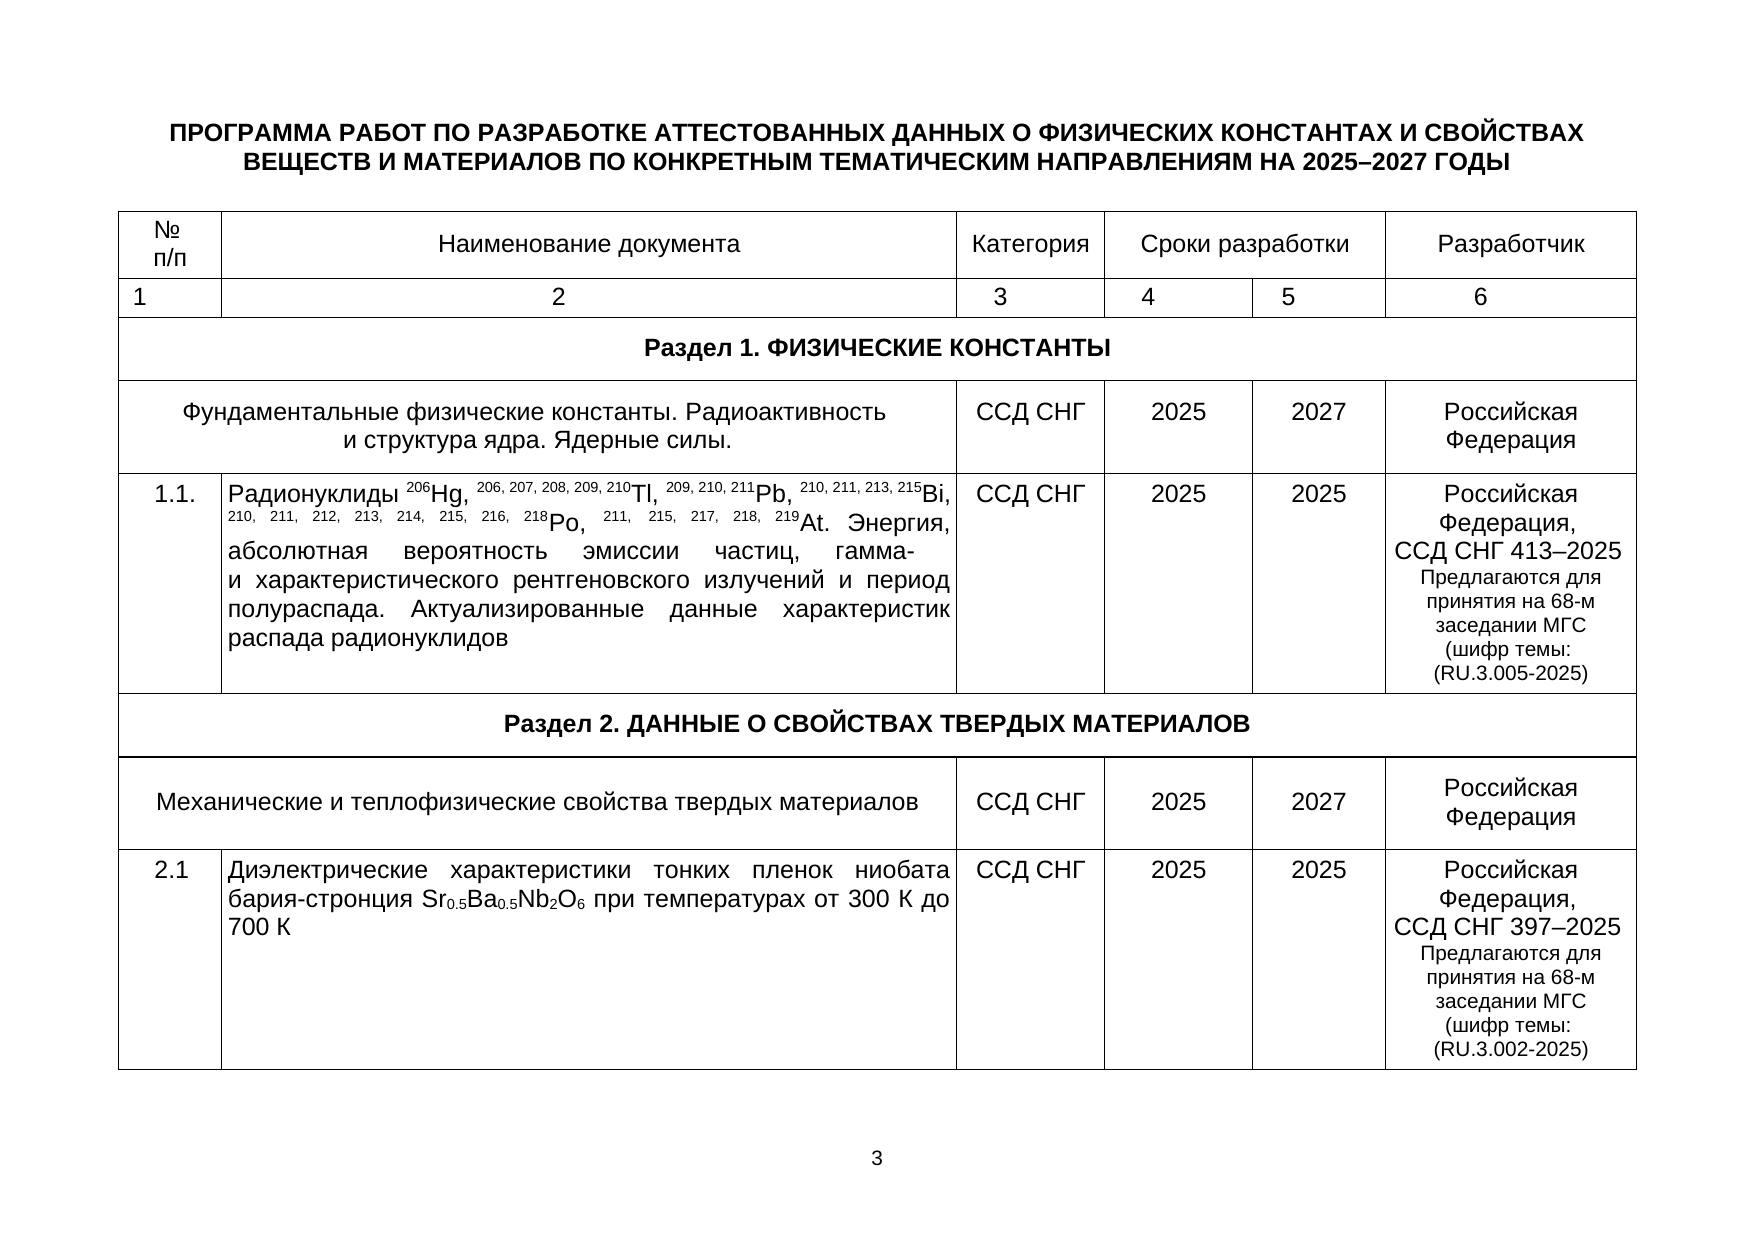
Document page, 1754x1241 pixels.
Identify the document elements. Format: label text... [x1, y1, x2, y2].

table_cell Российская Федерация [1386, 381, 1636, 473]
table_header Сроки разработки [1105, 212, 1385, 278]
table_cell 2025 [1105, 474, 1252, 693]
table_cell 2025 [1253, 474, 1385, 693]
table_cell Раздел 1. ФИЗИЧЕСКИЕ КОНСТАНТЫ [119, 318, 1636, 380]
table_cell Российская Федерация [1386, 758, 1636, 849]
table_cell [1386, 279, 1636, 317]
table_cell ССД СНГ [957, 381, 1104, 473]
table_cell [119, 474, 221, 693]
table_cell Раздел 2. ДАННЫЕ О СВОЙСТВАХ ТВЕРДЫХ МАТЕРИАЛОВ [119, 694, 1636, 756]
table_cell 2025 [1105, 850, 1252, 1069]
table_cell 2025 [1253, 850, 1385, 1069]
table_header № п/п [119, 212, 221, 278]
text ПРОГРАММА РАБОТ ПО РАЗРАБОТКЕ АТТЕСТОВАННЫХ ДАННЫХ О ФИЗИЧЕСКИХ КОНСТАНТАХ И СВОЙСТВАХ ВЕЩЕСТВ И МАТЕРИАЛОВ ПО КОНКРЕТНЫМ ТЕМАТИЧЕСКИМ НАПРАВЛЕНИЯМ НА 2025–2027 ГОДЫ [118, 118, 1636, 176]
table_cell [119, 279, 221, 317]
table_cell Механические и теплофизические свойства твердых материалов [119, 758, 956, 849]
table_header Категория [957, 212, 1104, 278]
table_cell Диэлектрические характеристики тонких пленок ниобата бария-стронция Sr0.5Ba0.5Nb2O6 при температурах от 300 К до 700 К [222, 850, 956, 1069]
table_cell Фундаментальные физические константы. Радиоактивность и структура ядра. Ядерные силы. [119, 381, 956, 473]
table_cell [1253, 279, 1385, 317]
table_cell Российская Федерация, ССД СНГ 413–2025 Предлагаются для принятия на 68-м заседании МГС (шифр темы: (RU.3.005-2025) [1386, 474, 1636, 693]
table_cell 2027 [1253, 381, 1385, 473]
table_cell 2025 [1105, 381, 1252, 473]
table_header Разработчик [1386, 212, 1636, 278]
table_cell Российская Федерация, ССД СНГ 397–2025 Предлагаются для принятия на 68-м заседании МГС (шифр темы: (RU.3.002-2025) [1386, 850, 1636, 1069]
table_cell 2027 [1253, 758, 1385, 849]
table_header Наименование документа [222, 212, 956, 278]
table_cell 2025 [1105, 758, 1252, 849]
table_cell ССД СНГ [957, 758, 1104, 849]
table_cell [119, 850, 221, 1069]
table_cell [1105, 279, 1252, 317]
table_cell [957, 279, 1104, 317]
table_cell ССД СНГ [957, 474, 1104, 693]
table_cell ССД СНГ [957, 850, 1104, 1069]
table_cell [222, 279, 956, 317]
table_cell Радионуклиды 206Hg, 206, 207, 208, 209, 210Tl, 209, 210, 211Pb, 210, 211, 213, 215Bi, 210, 211, 212, 213, 214, 215, 216, 218Po, 211, 215, 217, 218, 219At. Энергия, абсолютная вероятность эмиссии частиц, гамма- и характеристического рентгеновского излучений и период полураспада. Актуализированные данные характеристик распада радионуклидов [222, 474, 956, 693]
